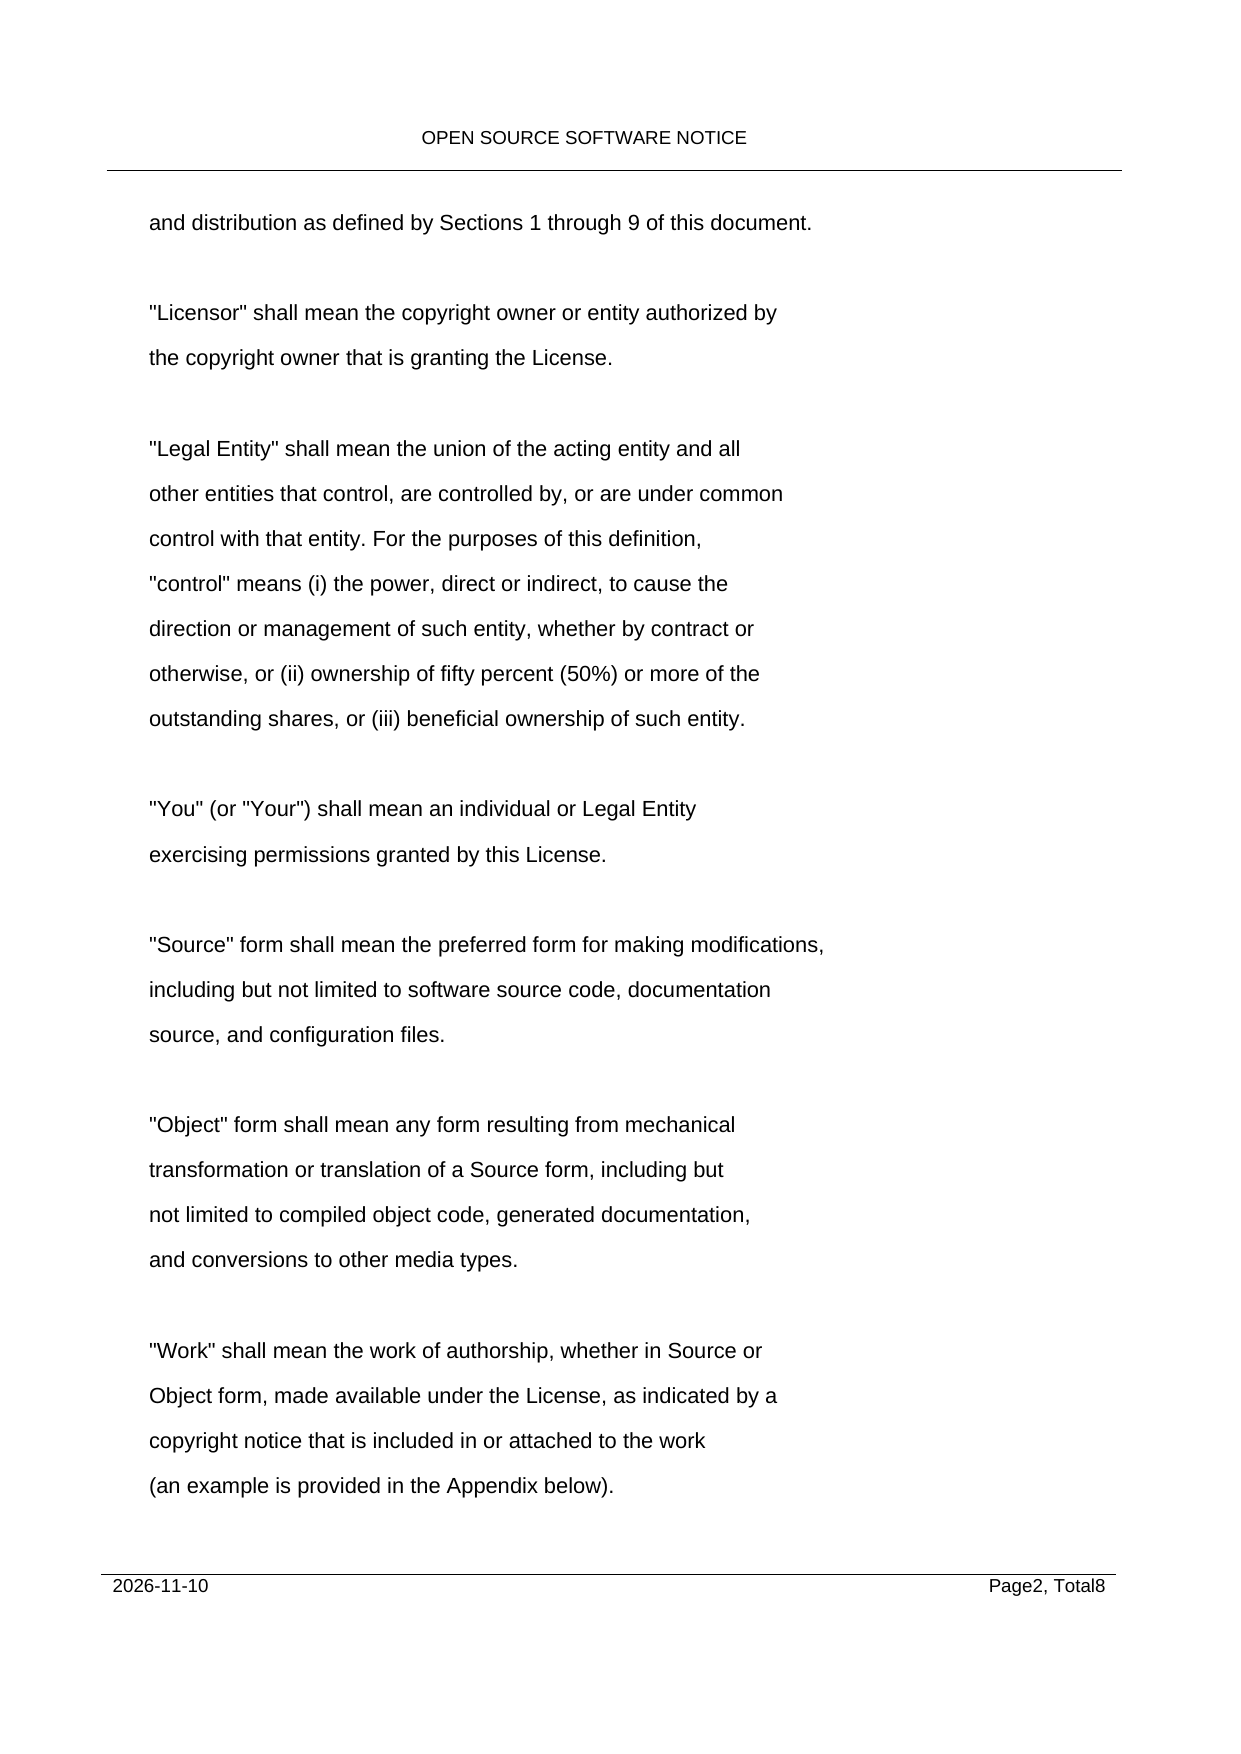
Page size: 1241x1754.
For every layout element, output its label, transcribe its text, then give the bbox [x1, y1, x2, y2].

text other entities that control, are controlled by, or are under common [112, 477, 1128, 509]
text "Licensor" shall mean the copyright owner or entity authorized by [112, 297, 1128, 329]
text "Source" form shall mean the preferred form for making modifications, [112, 928, 1128, 961]
text and distribution as defined by Sections 1 through 9 of this document. [112, 206, 1128, 239]
text control with that entity. For the purposes of this definition, [112, 522, 1128, 554]
text not limited to compiled object code, generated documentation, [112, 1199, 1128, 1231]
text (an example is provided in the Appendix below). [112, 1469, 1128, 1502]
text exercising permissions granted by this License. [112, 838, 1128, 870]
text "control" means (i) the power, direct or indirect, to cause the [112, 567, 1128, 600]
text Object form, made available under the License, as indicated by a [112, 1379, 1128, 1412]
text direction or management of such entity, whether by contract or [112, 612, 1128, 645]
text otherwise, or (ii) ownership of fifty percent (50%) or more of the [112, 657, 1128, 690]
text "Object" form shall mean any form resulting from mechanical [112, 1108, 1128, 1141]
text including but not limited to software source code, documentation [112, 973, 1128, 1006]
text transformation or translation of a Source form, including but [112, 1153, 1128, 1186]
text and conversions to other media types. [112, 1244, 1128, 1276]
text "Legal Entity" shall mean the union of the acting entity and all [112, 432, 1128, 464]
text source, and configuration files. [112, 1018, 1128, 1051]
text "You" (or "Your") shall mean an individual or Legal Entity [112, 793, 1128, 825]
text the copyright owner that is granting the License. [112, 342, 1128, 374]
text outstanding shares, or (iii) beneficial ownership of such entity. [112, 702, 1128, 735]
text "Work" shall mean the work of authorship, whether in Source or [112, 1334, 1128, 1366]
text copyright notice that is included in or attached to the work [112, 1424, 1128, 1457]
